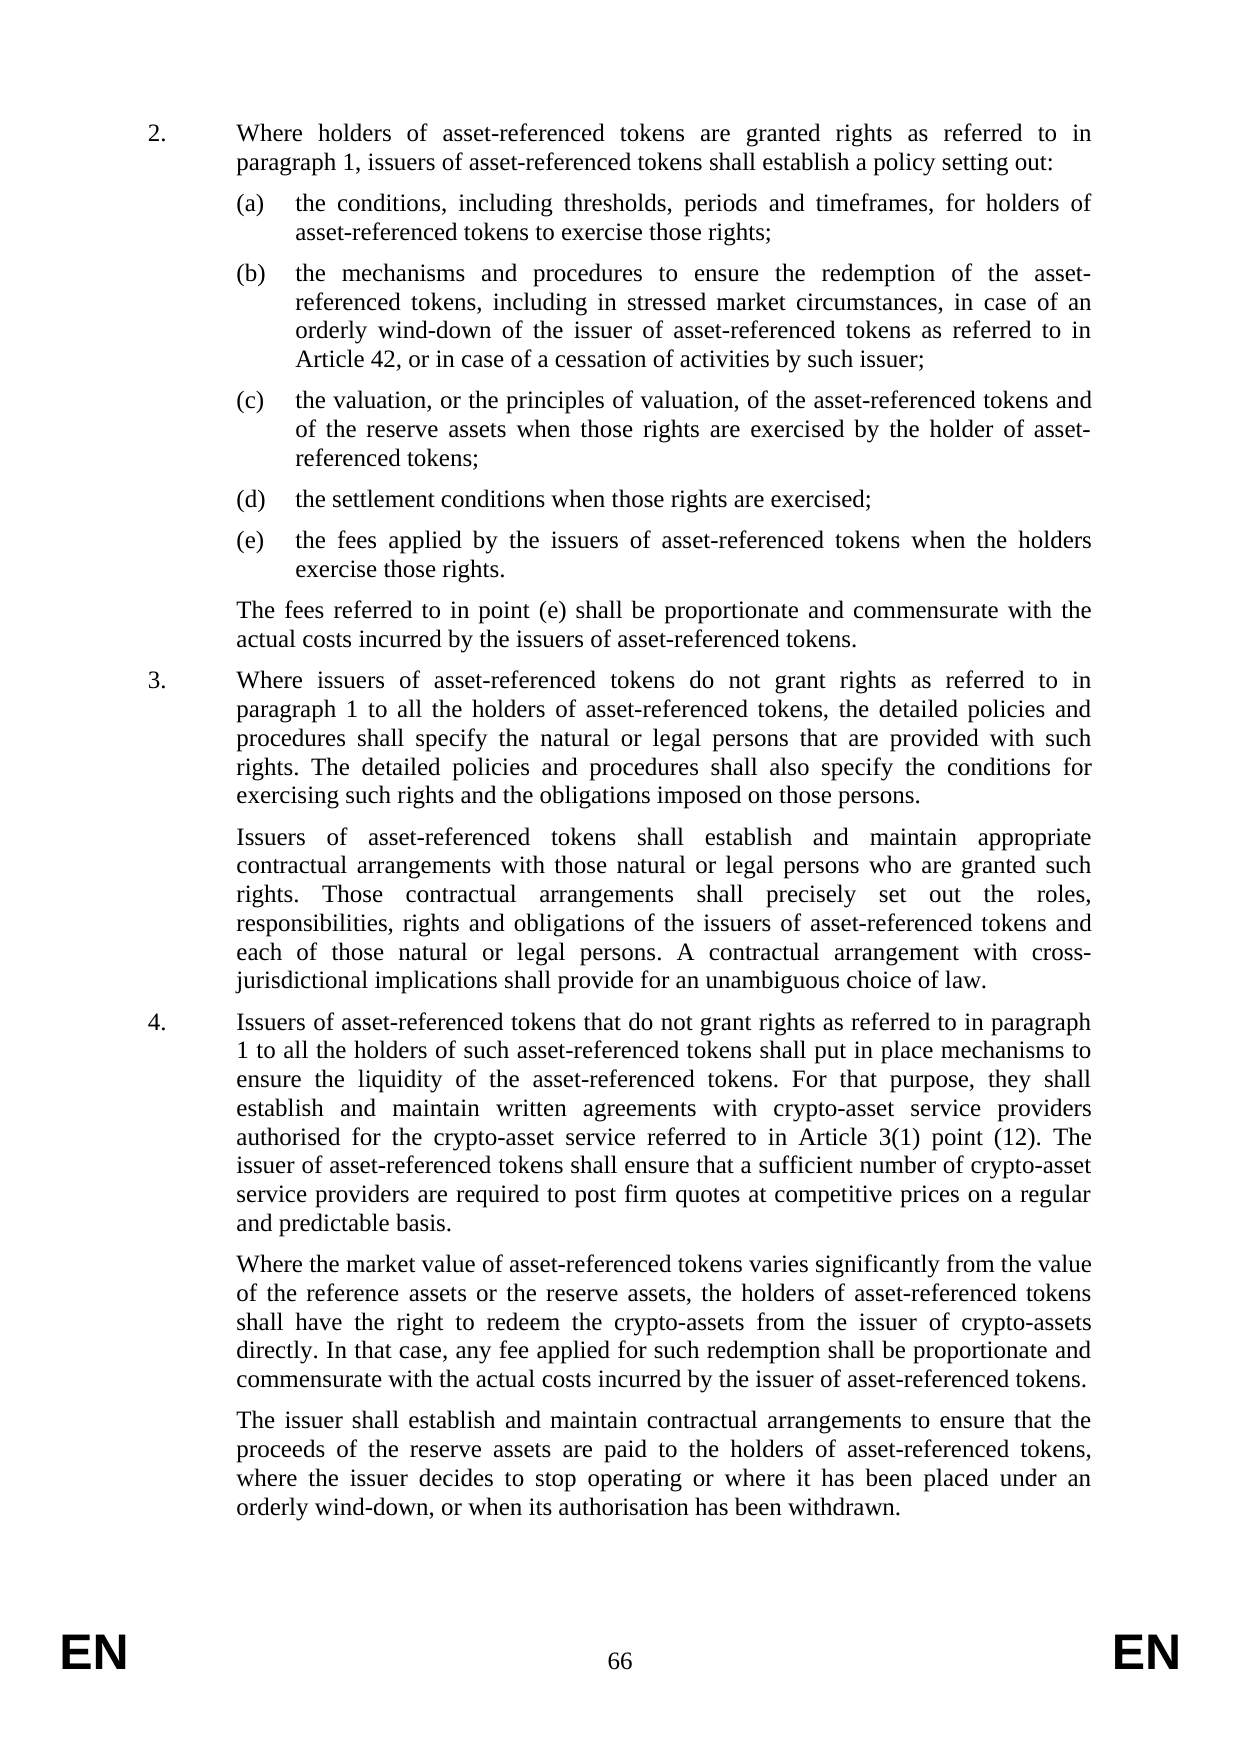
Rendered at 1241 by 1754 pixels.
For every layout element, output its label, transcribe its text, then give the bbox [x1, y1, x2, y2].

text 4. Issuers of asset-referenced tokens that do not grant rights as referred to in paragraph 1 to all the holders of such asset-referenced tokens shall put in place mechanisms to ensure the liquidity of the asset-referenced tokens. For that purpose, they shall establish and maintain written agreements with crypto-asset service providers authorised for the crypto-asset service referred to in Article 3(1) point (12). The issuer of asset-referenced tokens shall ensure that a sufficient number of crypto-asset service providers are required to post firm quotes at competitive prices on a regular and predictable basis. [148, 1007, 1093, 1237]
text 2. Where holders of asset-referenced tokens are granted rights as referred to in paragraph 1, issuers of asset-referenced tokens shall establish a policy setting out: [148, 118, 1093, 176]
text 3. Where issuers of asset-referenced tokens do not grant rights as referred to in paragraph 1 to all the holders of asset-referenced tokens, the detailed policies and procedures shall specify the natural or legal persons that are provided with such rights. The detailed policies and procedures shall also specify the conditions for exercising such rights and the obligations imposed on those persons. [148, 666, 1093, 809]
text Where the market value of asset-referenced tokens varies significantly from the value of the reference assets or the reserve assets, the holders of asset-referenced tokens shall have the right to redeem the crypto-assets from the issuer of crypto-assets directly. In that case, any fee applied for such redemption shall be proportionate and commensurate with the actual costs incurred by the issuer of asset-referenced tokens. [236, 1249, 1093, 1393]
text (c) the valuation, or the principles of valuation, of the asset-referenced tokens and of the reserve assets when those rights are exercised by the holder of asset-referenced tokens; [236, 386, 1093, 472]
text Issuers of asset-referenced tokens shall establish and maintain appropriate contractual arrangements with those natural or legal persons who are granted such rights. Those contractual arrangements shall precisely set out the roles, responsibilities, rights and obligations of the issuers of asset-referenced tokens and each of those natural or legal persons. A contractual arrangement with cross-jurisdictional implications shall provide for an unambiguous choice of law. [236, 822, 1093, 994]
text (b) the mechanisms and procedures to ensure the redemption of the asset-referenced tokens, including in stressed market circumstances, in case of an orderly wind-down of the issuer of asset-referenced tokens as referred to in Article 42, or in case of a cessation of activities by such issuer; [236, 258, 1093, 373]
text (e) the fees applied by the issuers of asset-referenced tokens when the holders exercise those rights. [236, 526, 1093, 583]
text (a) the conditions, including thresholds, periods and timeframes, for holders of asset-referenced tokens to exercise those rights; [236, 188, 1093, 246]
text The fees referred to in point (e) shall be proportionate and commensurate with the actual costs incurred by the issuers of asset-referenced tokens. [236, 596, 1093, 653]
text (d) the settlement conditions when those rights are exercised; [236, 484, 1093, 513]
text The issuer shall establish and maintain contractual arrangements to ensure that the proceeds of the reserve assets are paid to the holders of asset-referenced tokens, where the issuer decides to stop operating or where it has been placed under an orderly wind-down, or when its authorisation has been withdrawn. [236, 1406, 1093, 1521]
